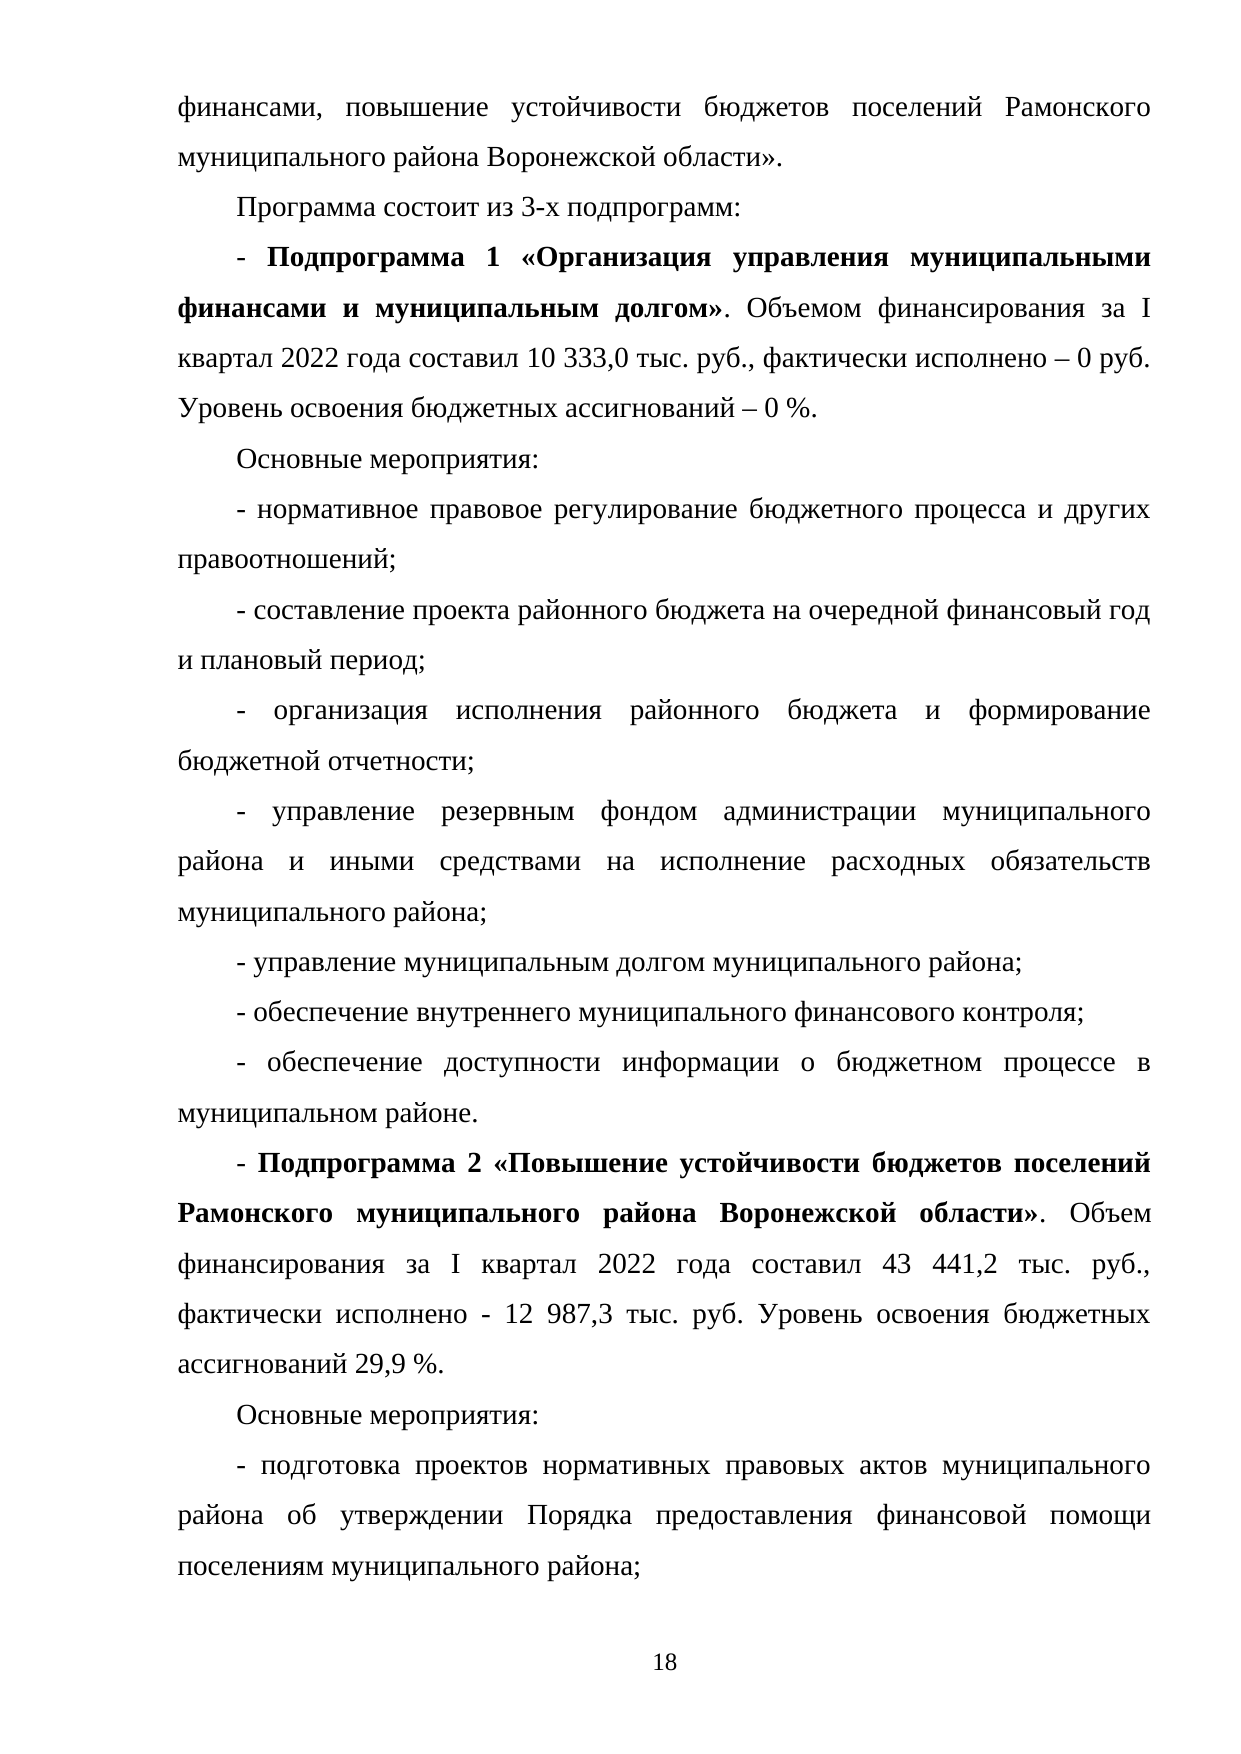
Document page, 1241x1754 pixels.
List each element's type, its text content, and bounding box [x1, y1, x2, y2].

text - обеспечение доступности информации о бюджетном процессе в муниципальном районе. [177, 1044, 1152, 1128]
text Программа состоит из 3-х подпрограмм: [177, 189, 1152, 223]
text - Подпрограмма 1 «Организация управления муниципальными финансами и муниципальным долгом». Объемом финансирования за I квартал 2022 года составил 10 333,0 тыс. руб., фактически исполнено – 0 руб. Уровень освоения бюджетных ассигнований – 0 %. [177, 239, 1152, 424]
text - управление муниципальным долгом муниципального района; [177, 944, 1152, 977]
text Основные мероприятия: [177, 441, 1152, 474]
text - обеспечение внутреннего муниципального финансового контроля; [177, 994, 1152, 1028]
text - Подпрограмма 2 «Повышение устойчивости бюджетов поселений Рамонского муниципального района Воронежской области». Объем финансирования за I квартал 2022 года составил 43 441,2 тыс. руб., фактически исполнено - 12 987,3 тыс. руб. Уровень освоения бюджетных ассигнований 29,9 %. [177, 1145, 1152, 1380]
text Основные мероприятия: [177, 1397, 1152, 1430]
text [177, 89, 1152, 172]
text - управление резервным фондом администрации муниципального района и иными средствами на исполнение расходных обязательств муниципального района; [177, 793, 1152, 927]
text - нормативное правовое регулирование бюджетного процесса и других правоотношений; [177, 491, 1152, 575]
text - организация исполнения районного бюджета и формирование бюджетной отчетности; [177, 692, 1152, 776]
text - составление проекта районного бюджета на очередной финансовый год и плановый период; [177, 592, 1152, 676]
text - подготовка проектов нормативных правовых актов муниципального района об утверждении Порядка предоставления финансовой помощи поселениям муниципального района; [177, 1447, 1152, 1581]
